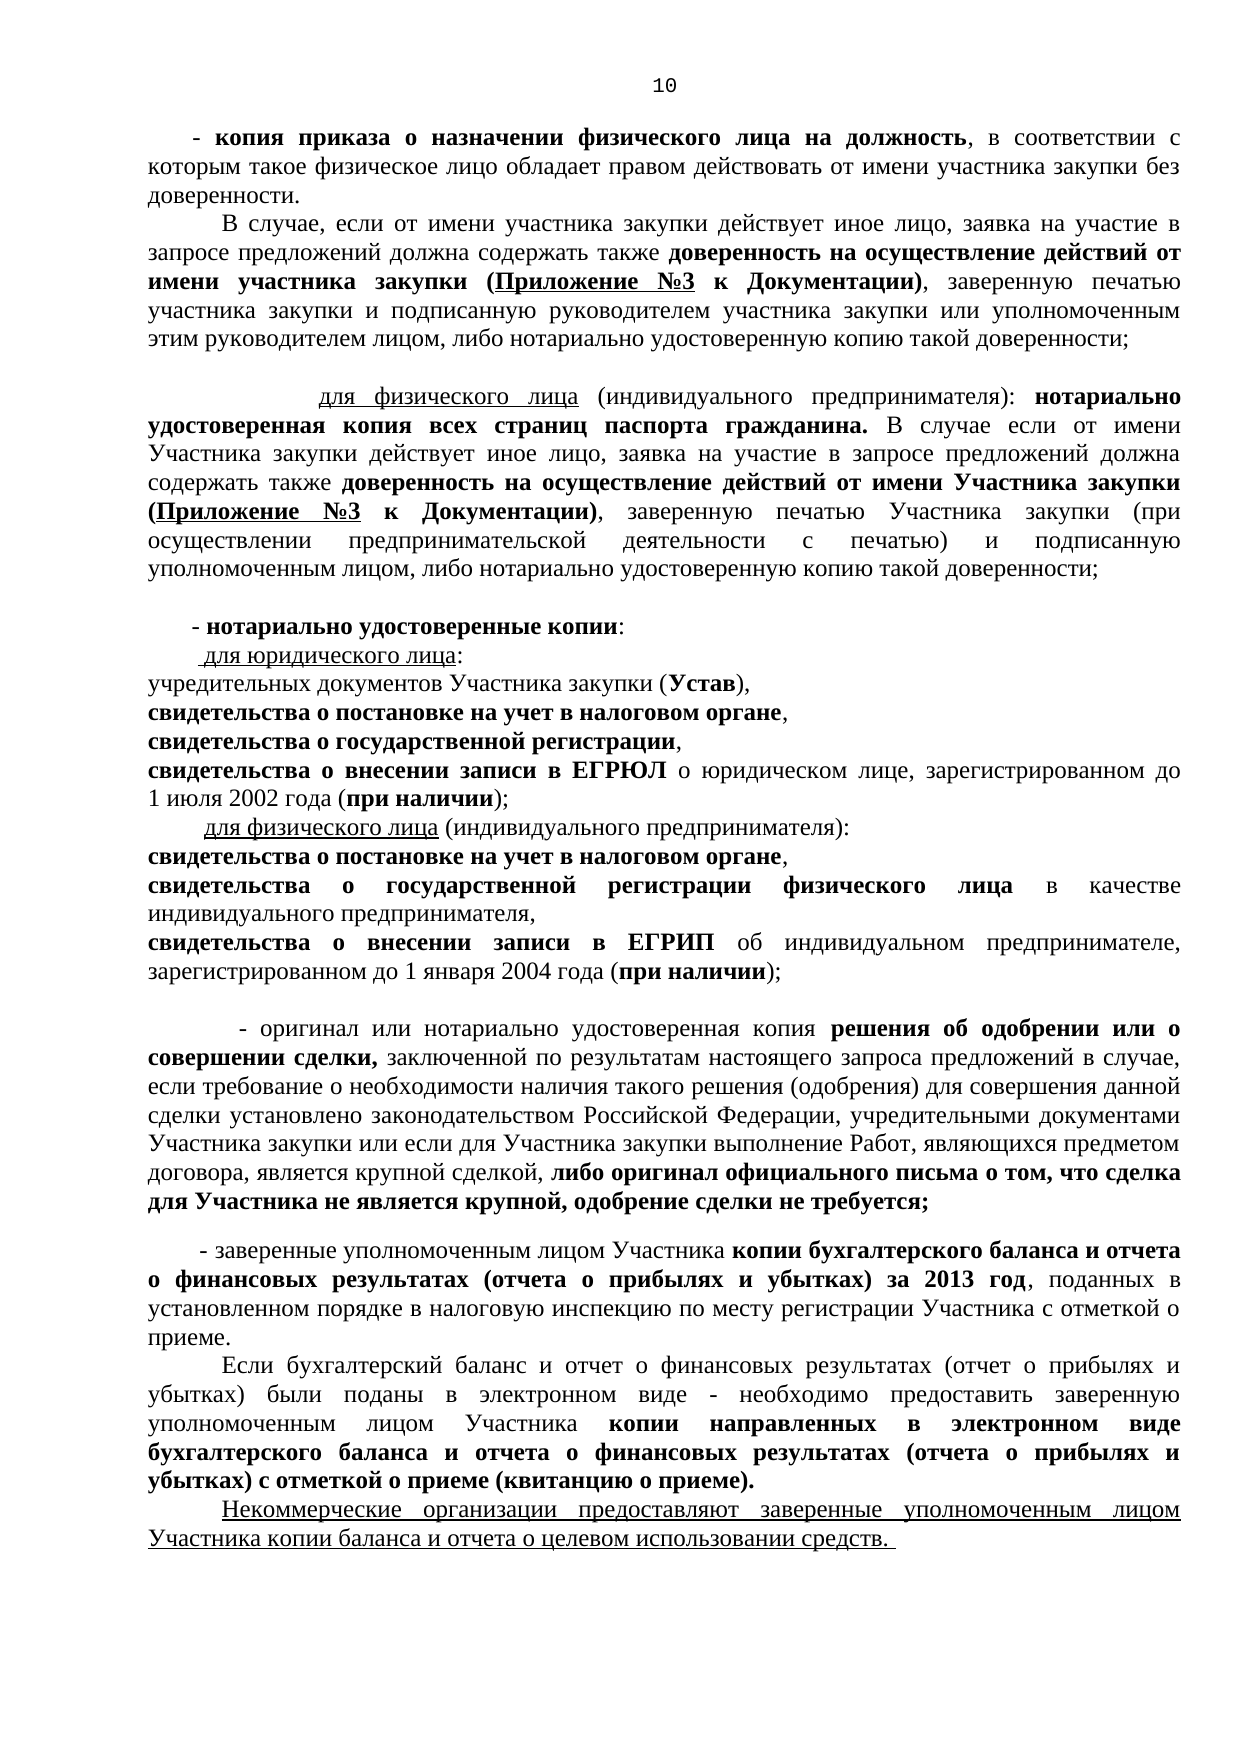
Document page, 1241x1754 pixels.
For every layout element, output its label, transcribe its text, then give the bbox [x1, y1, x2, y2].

text для физического лица (индивидуального предпринимателя): нотариально удостоверенная копия всех страниц паспорта гражданина. В случае если от имени Участника закупки действует иное лицо, заявка на участие в запросе предложений должна содержать также доверенность на осуществление действий от имени Участника закупки (Приложение №3 к Документации), заверенную печатью Участника закупки (при осуществлении предпринимательской деятельности с печатью) и подписанную уполномоченным лицом, либо нотариально удостоверенную копию такой доверенности; [148, 381, 1181, 582]
text - копия приказа о назначении физического лица на должность, в соответствии с которым такое физическое лицо обладает правом действовать от имени участника закупки без доверенности. [148, 122, 1181, 208]
text для юридического лица: [148, 640, 1181, 668]
text свидетельства о государственной регистрации, [148, 726, 1181, 755]
text - нотариально удостоверенные копии: [148, 611, 1181, 640]
text свидетельства о внесении записи в ЕГРЮЛ о юридическом лице, зарегистрированном до 1 июля 2002 года (при наличии); [148, 755, 1181, 812]
text - оригинал или нотариально удостоверенная копия решения об одобрении или о совершении сделки, заключенной по результатам настоящего запроса предложений в случае, если требование о необходимости наличия такого решения (одобрения) для совершения данной сделки установлено законодательством Российской Федерации, учредительными документами Участника закупки или если для Участника закупки выполнение Работ, являющихся предметом договора, является крупной сделкой, либо оригинал официального письма о том, что сделка для Участника не является крупной, одобрение сделки не требуется; [148, 1013, 1181, 1215]
text учредительных документов Участника закупки (Устав), [148, 668, 1181, 697]
text свидетельства о внесении записи в ЕГРИП об индивидуальном предпринимателе, зарегистрированном до 1 января 2004 года (при наличии); [148, 927, 1181, 985]
text свидетельства о постановке на учет в налоговом органе, [148, 697, 1181, 726]
text свидетельства о постановке на учет в налоговом органе, [148, 841, 1181, 870]
text Если бухгалтерский баланс и отчет о финансовых результатах (отчет о прибылях и убытках) были поданы в электронном виде - необходимо предоставить заверенную уполномоченным лицом Участника копии направленных в электронном виде бухгалтерского баланса и отчета о финансовых результатах (отчета о прибылях и убытках) с отметкой о приеме (квитанцию о приеме). [148, 1351, 1181, 1494]
text Некоммерческие организации предоставляют заверенные уполномоченным лицом Участника копии баланса и отчета о целевом использовании средств. [148, 1494, 1181, 1552]
text свидетельства о государственной регистрации физического лица в качестве индивидуального предпринимателя, [148, 870, 1181, 927]
text для физического лица (индивидуального предпринимателя): [148, 812, 1181, 841]
text - заверенные уполномоченным лицом Участника копии бухгалтерского баланса и отчета о финансовых результатах (отчета о прибылях и убытках) за 2013 год, поданных в установленном порядке в налоговую инспекцию по месту регистрации Участника с отметкой о приеме. [148, 1236, 1181, 1351]
text В случае, если от имени участника закупки действует иное лицо, заявка на участие в запросе предложений должна содержать также доверенность на осуществление действий от имени участника закупки (Приложение №3 к Документации), заверенную печатью участника закупки и подписанную руководителем участника закупки или уполномоченным этим руководителем лицом, либо нотариально удостоверенную копию такой доверенности; [148, 208, 1181, 352]
